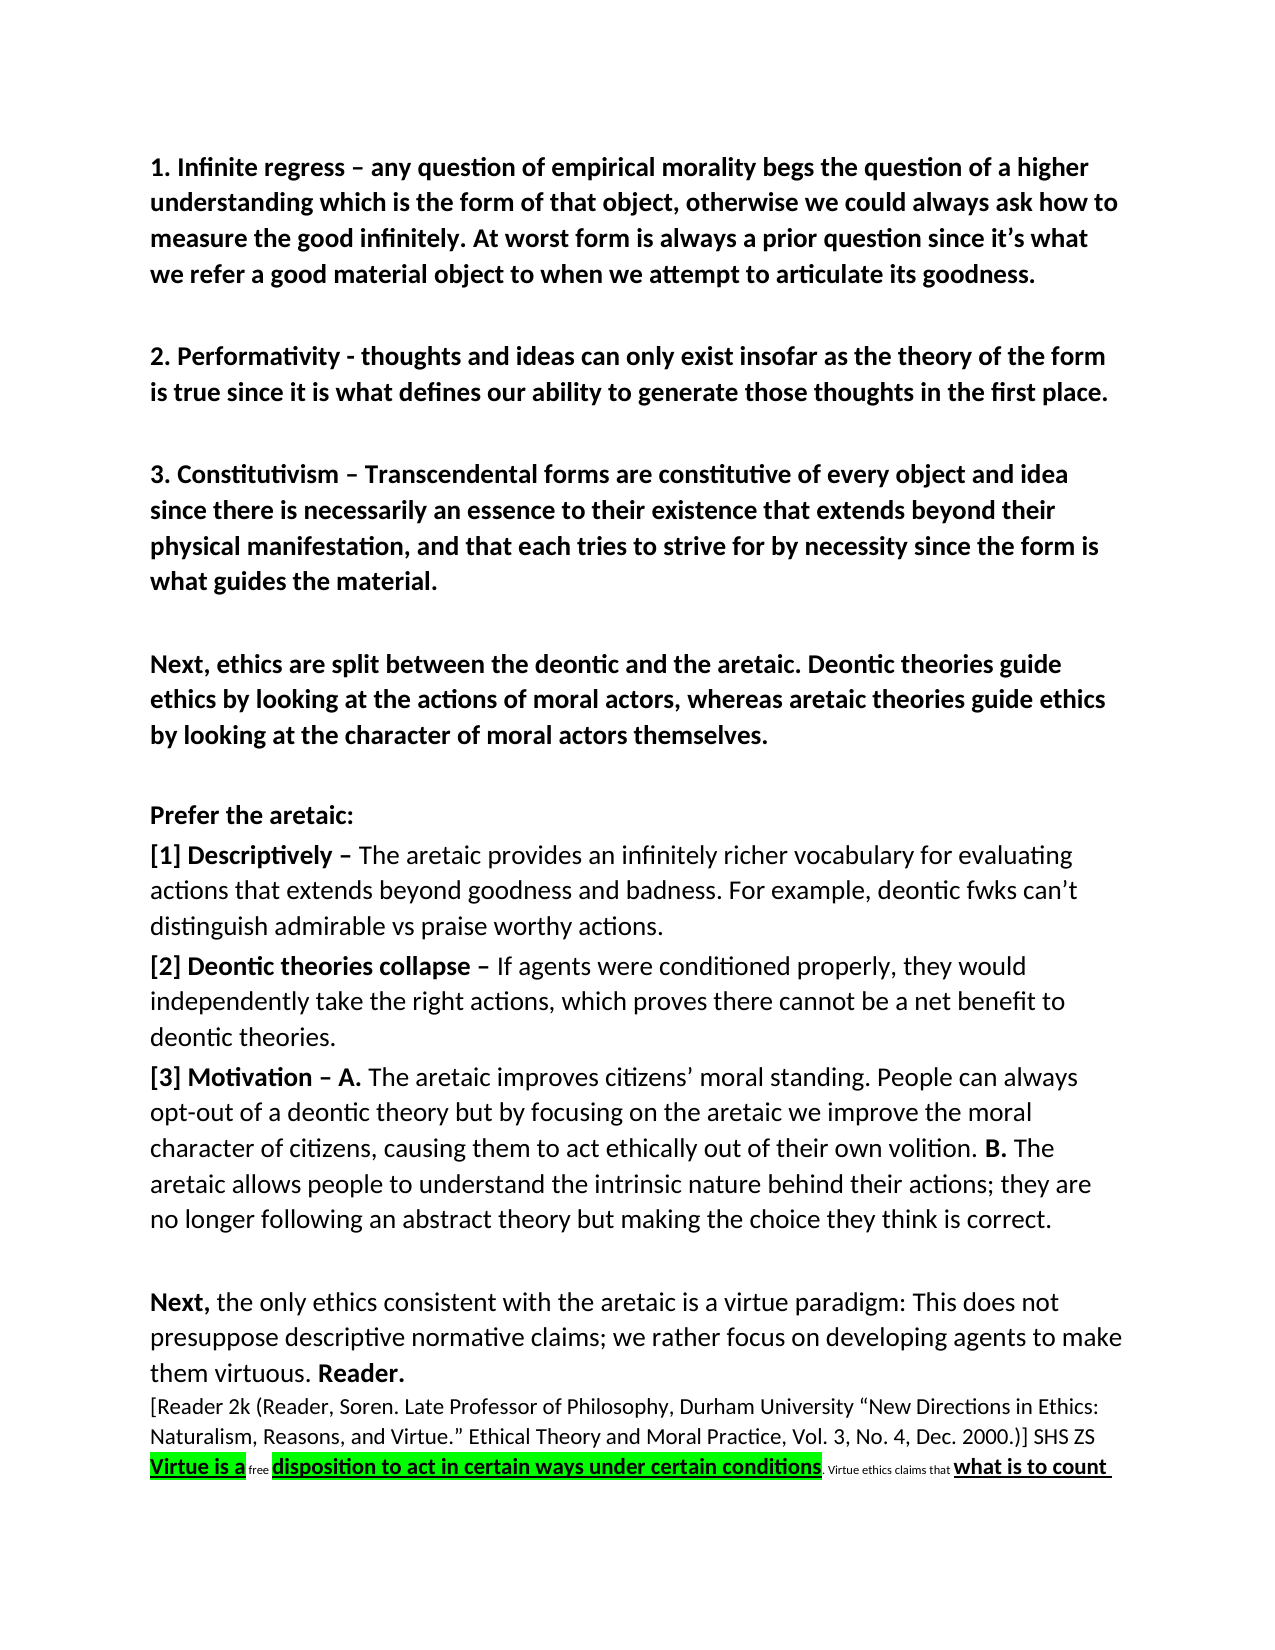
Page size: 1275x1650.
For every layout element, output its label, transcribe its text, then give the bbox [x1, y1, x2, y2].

subtitle [3] Motivation – A. The aretaic improves citizens’ moral standing. People can always opt-out of a deontic theory but by focusing on the aretaic we improve the moral character of citizens, causing them to act ethically out of their own volition. B. The aretaic allows people to understand the intrinsic nature behind their actions; they are no longer following an abstract theory but making the choice they think is correct. [150, 1060, 1125, 1236]
subtitle [2] Deontic theories collapse – If agents were conditioned properly, they would independently take the right actions, which proves there cannot be a net benefit to deontic theories. [150, 949, 1125, 1053]
subtitle 3. Constitutivism – Transcendental forms are constitutive of every object and idea since there is necessarily an essence to their existence that extends beyond their physical manifestation, and that each tries to strive for by necessity since the form is what guides the material. [150, 457, 1125, 597]
subtitle Next, ethics are split between the deontic and the aretaic. Deontic theories guide ethics by looking at the actions of moral actors, whereas aretaic theories guide ethics by looking at the character of moral actors themselves. [150, 647, 1125, 751]
subtitle [1] Descriptively – The aretaic provides an infinitely richer vocabulary for evaluating actions that extends beyond goodness and badness. For example, deontic fwks can’t distinguish admirable vs praise worthy actions. [150, 838, 1125, 942]
subtitle 2. Performativity - thoughts and ideas can only exist insofar as the theory of the form is true since it is what defines our ability to generate those thoughts in the first place. [150, 339, 1125, 408]
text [150, 1392, 1125, 1480]
subtitle 1. Infinite regress – any question of empirical morality begs the question of a higher understanding which is the form of that object, otherwise we could always ask how to measure the good infinitely. At worst form is always a prior question since it’s what we refer a good material object to when we attempt to articulate its goodness. [150, 150, 1125, 290]
subtitle Prefer the aretaic: [150, 798, 1125, 831]
subtitle Next, the only ethics consistent with the aretaic is a virtue paradigm: This does not presuppose descriptive normative claims; we rather focus on developing agents to make them virtuous. Reader. [150, 1285, 1125, 1389]
